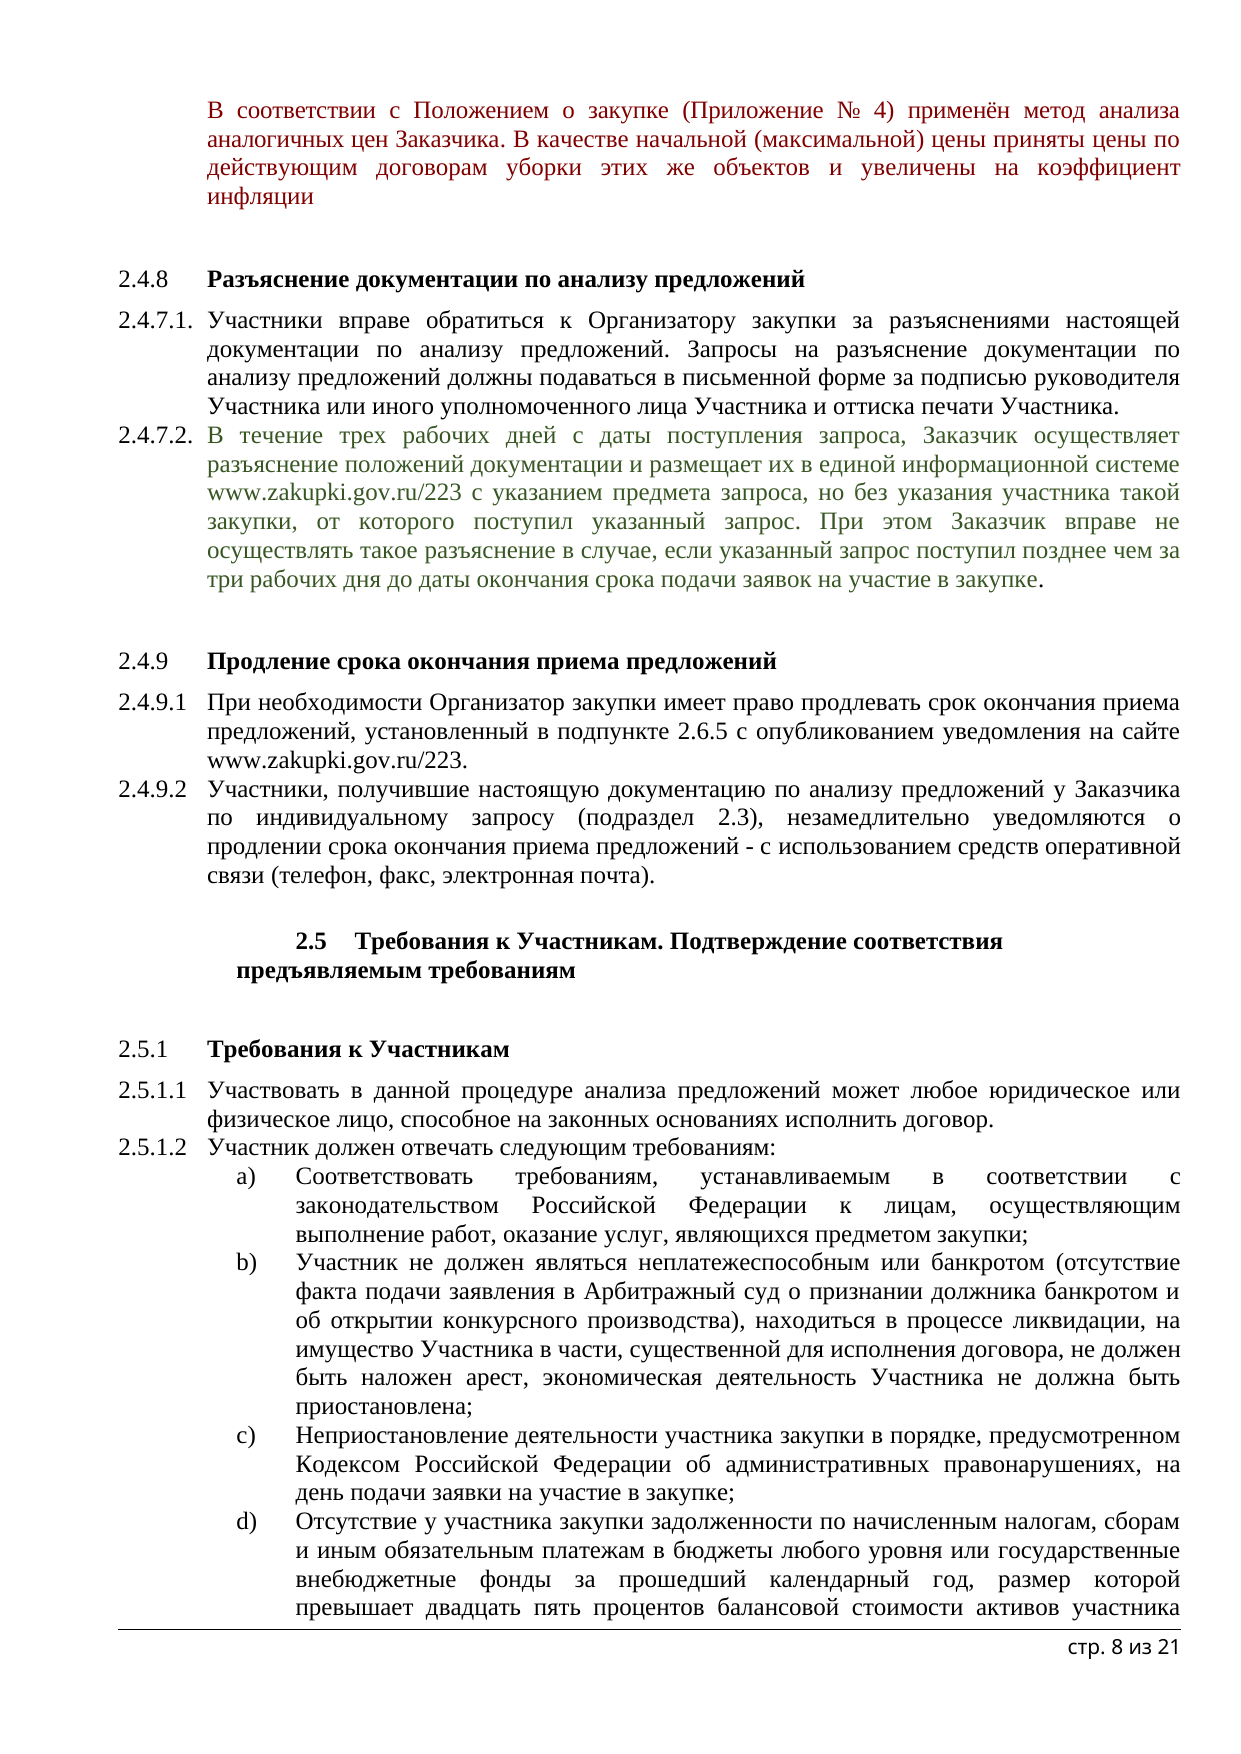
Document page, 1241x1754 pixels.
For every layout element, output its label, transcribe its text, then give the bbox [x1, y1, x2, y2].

text Неприостановление деятельности участника закупки в порядке, предусмотренном Кодексом Российской Федерации об административных правонарушениях, на день подачи заявки на участие в закупке; [236, 1420, 1181, 1506]
list Участник должен отвечать следующим требованиям: [118, 1132, 1181, 1161]
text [236, 1506, 1181, 1621]
text Соответствовать требованиям, устанавливаемым в соответствии с законодательством Российской Федерации к лицам, осуществляющим выполнение работ, оказание услуг, являющихся предметом закупки; [236, 1161, 1181, 1247]
text В соответствии с Положением о закупке (Приложение № 4) применён метод анализа аналогичных цен Заказчика. В качестве начальной (максимальной) цены приняты цены по действующим договорам уборки этих же объектов и увеличены на коэффициент инфляции [207, 95, 1181, 210]
text Требования к Участникам [118, 1034, 1181, 1062]
list Участники, получившие настоящую документацию по анализу предложений у Заказчика по индивидуальному запросу (подраздел 2.3), незамедлительно уведомляются о продлении срока окончания приема предложений - с использованием средств оперативной связи (телефон, факс, электронная почта). [118, 774, 1181, 889]
text Участник не должен являться неплатежеспособным или банкротом (отсутствие факта подачи заявления в Арбитражный суд о признании должника банкротом и об открытии конкурсного производства), находиться в процессе ликвидации, на имущество Участника в части, существенной для исполнения договора, не должен быть наложен арест, экономическая деятельность Участника не должна быть приостановлена; [236, 1247, 1181, 1420]
list В течение трех рабочих дней с даты поступления запроса, Заказчик осуществляет разъяснение положений документации и размещает их в единой информационной системе www.zakupki.gov.ru/223 с указанием предмета запроса, но без указания участника такой закупки, от которого поступил указанный запрос. При этом Заказчик вправе не осуществлять такое разъяснение в случае, если указанный запрос поступил позднее чем за три рабочих дня до даты окончания срока подачи заявок на участие в закупке. [118, 420, 1181, 592]
text Продление срока окончания приема предложений [118, 646, 1181, 675]
subtitle Требования к Участникам. Подтверждение соответствия предъявляемым требованиям [236, 926, 1181, 984]
list Участники вправе обратиться к Организатору закупки за разъяснениями настоящей документации по анализу предложений. Запросы на разъяснение документации по анализу предложений должны подаваться в письменной форме за подписью руководителя Участника или иного уполномоченного лица Участника и оттиска печати Участника. [118, 305, 1181, 420]
list Участвовать в данной процедуре анализа предложений может любое юридическое или физическое лицо, способное на законных основаниях исполнить договор. [118, 1075, 1181, 1132]
text Разъяснение документации по анализу предложений [118, 264, 1181, 292]
list При необходимости Организатор закупки имеет право продлевать срок окончания приема предложений, установленный в подпункте 2.6.5 с опубликованием уведомления на сайте www.zakupki.gov.ru/223. [118, 687, 1181, 774]
